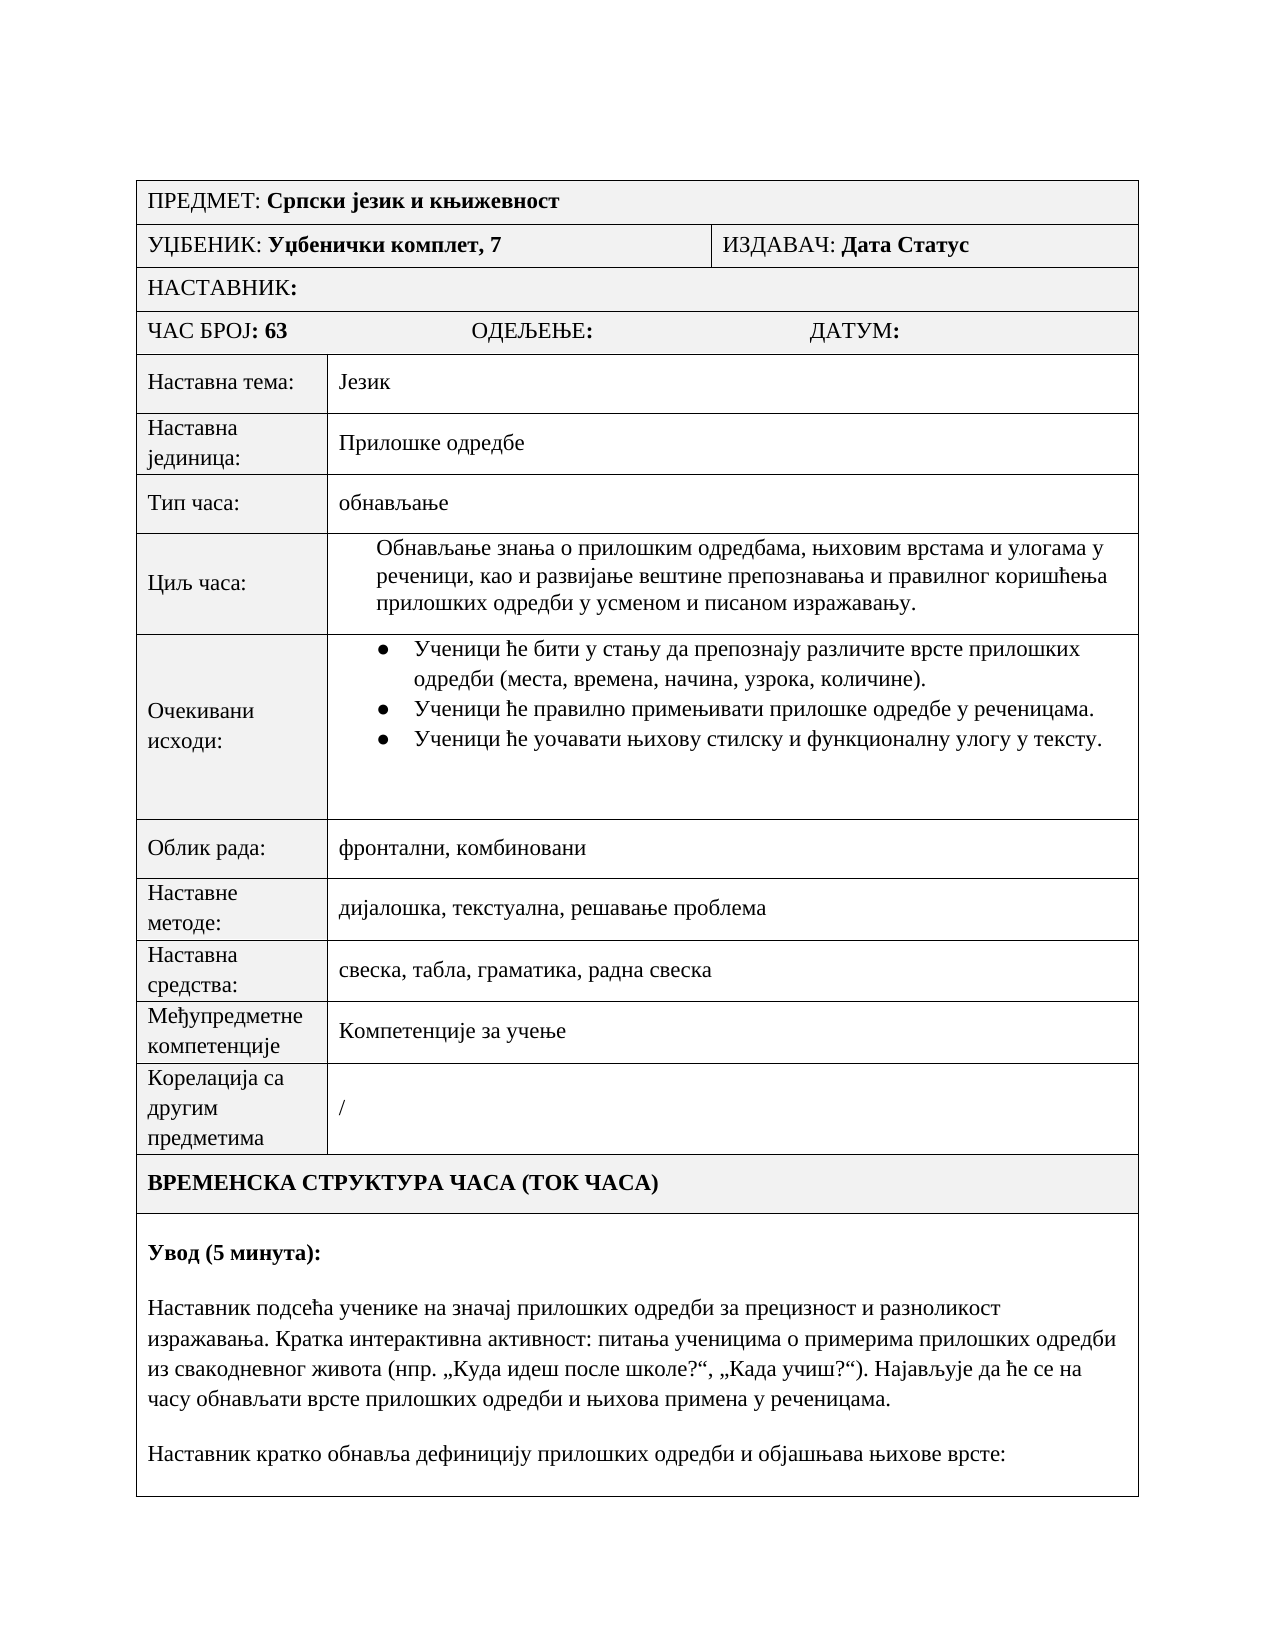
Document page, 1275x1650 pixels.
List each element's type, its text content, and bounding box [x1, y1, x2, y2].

table_cell ИЗДАВАЧ: Дата Статус [712, 225, 1138, 267]
table_cell Обнављање знања о прилошким одредбама, њиховим врстама и улогама у реченици, као и развијање вештине препознавања и правилног коришћења прилошких одредби у усменом и писаном изражавању. [328, 534, 1138, 634]
table_cell Компетенције за учење [328, 1002, 1138, 1062]
table_cell фронтални, комбиновани [328, 820, 1138, 878]
table_cell Наставна средства: [137, 941, 327, 1001]
table_cell обнављање [328, 475, 1138, 533]
table_cell ОДЕЉЕЊЕ: [460, 312, 798, 353]
table_cell НАСТАВНИК: [137, 268, 1138, 311]
table_cell Очекивани исходи: [137, 635, 327, 819]
table_cell УЏБЕНИК: Уџбенички комплет, 7 [137, 225, 711, 267]
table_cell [137, 1214, 1138, 1496]
table_cell ВРЕМЕНСКА СТРУКТУРА ЧАСА (ТОК ЧАСА) [137, 1155, 1138, 1213]
table_cell свеска, табла, граматика, радна свеска [328, 941, 1138, 1001]
table_header ПРЕДМЕТ: Српски језик и књижевност [137, 181, 1138, 224]
table_cell дијалошка, текстуална, решавање проблема [328, 879, 1138, 939]
table_cell Језик [328, 355, 1138, 413]
table_cell Ученици ће бити у стању да препознају различите врсте прилошких одредби (места, времена, начина, узрока, количине). Ученици ће правилно примењивати прилошке одредбе у реченицама. Ученици ће уочавати њихову стилску и функционалну улогу у тексту. [328, 635, 1138, 819]
table_cell Циљ часа: [137, 534, 327, 634]
table_cell ДАТУМ: [798, 312, 1138, 353]
table_cell Тип часа: [137, 475, 327, 533]
table_cell Наставна тема: [137, 355, 327, 413]
table_cell ЧАС БРОЈ: 63 [137, 312, 460, 353]
table_cell Наставне методе: [137, 879, 327, 939]
table_cell Прилошке одредбе [328, 414, 1138, 474]
table_cell Облик рада: [137, 820, 327, 878]
table_cell Међупредметне компетенције [137, 1002, 327, 1062]
table_cell Наставна јединица: [137, 414, 327, 474]
table_cell / [328, 1064, 1138, 1154]
table_cell Корелација са другим предметима [137, 1064, 327, 1154]
